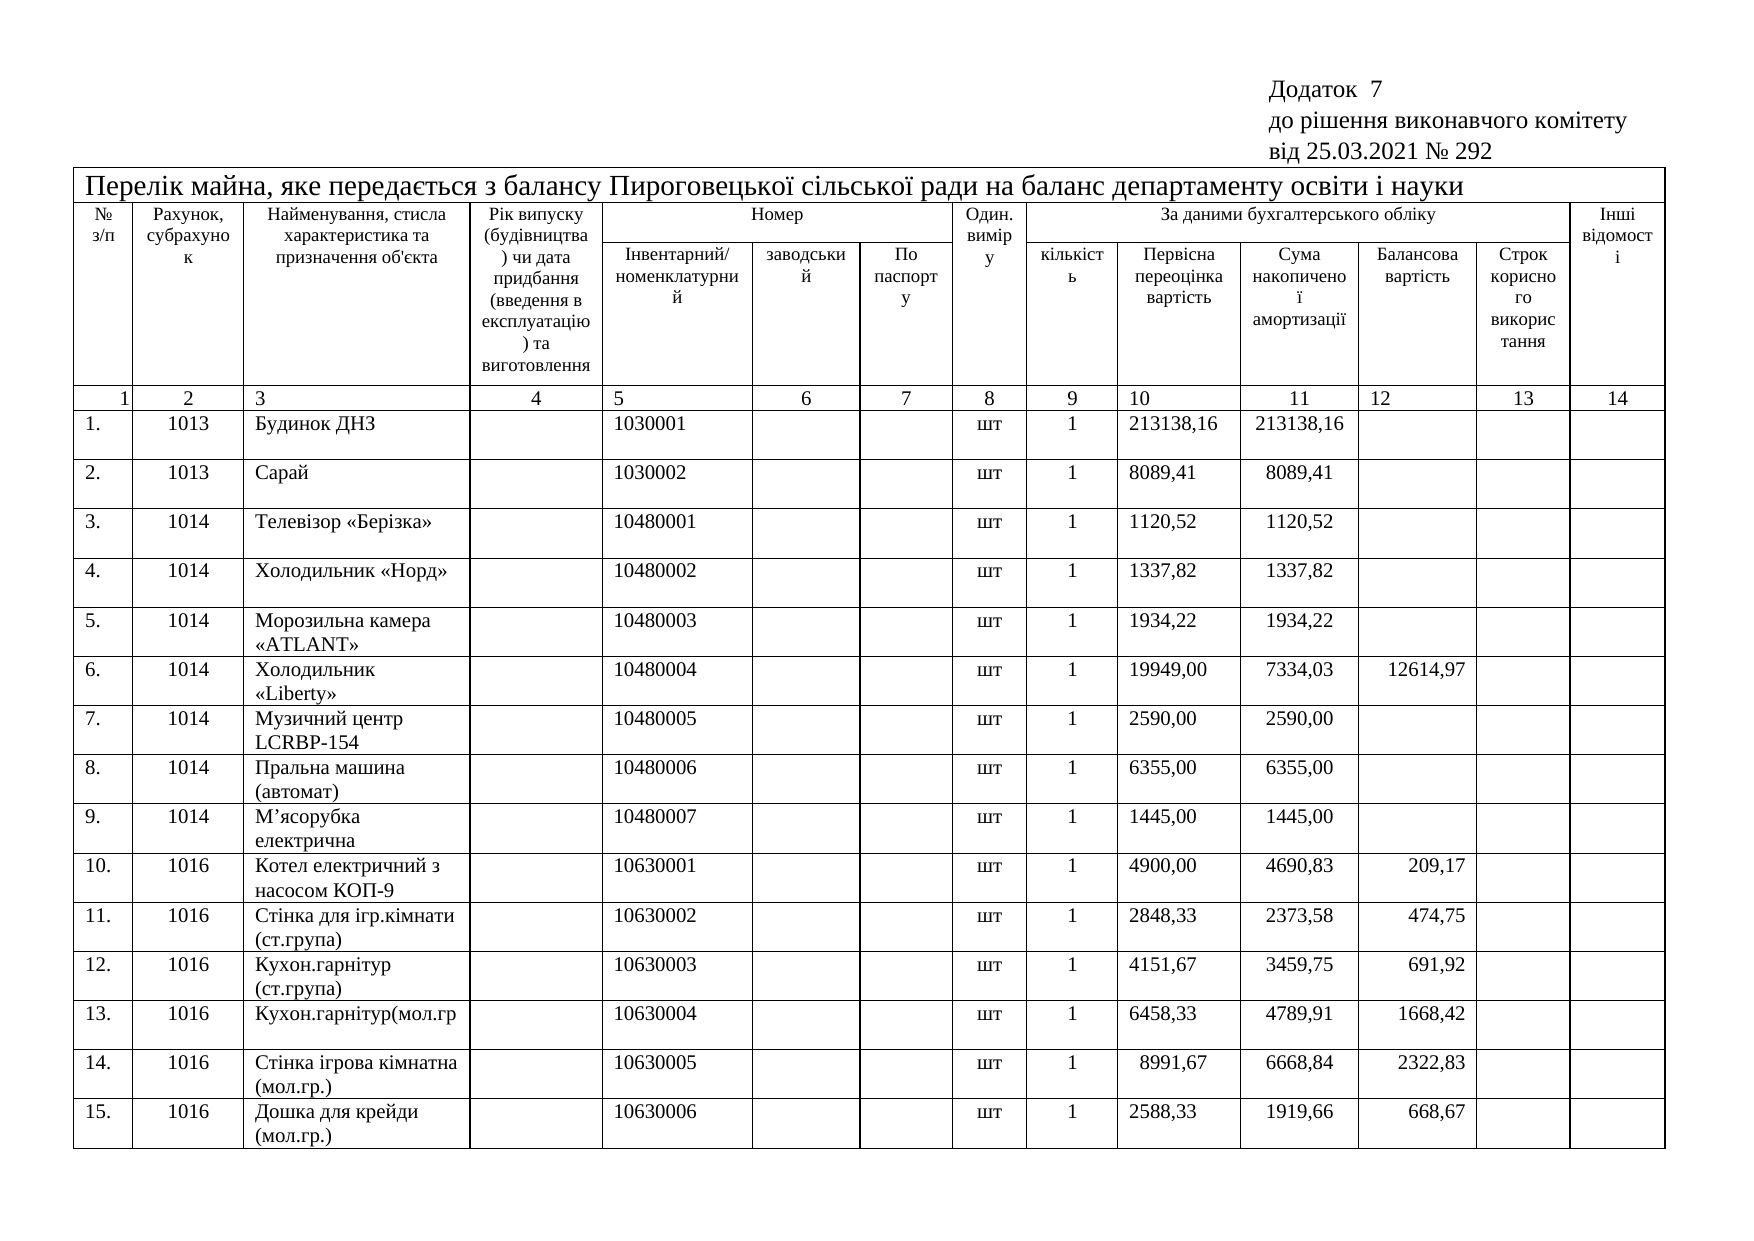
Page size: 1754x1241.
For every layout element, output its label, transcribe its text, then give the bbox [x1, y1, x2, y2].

table_cell 1014 [133, 755, 243, 803]
table_cell 1013 [133, 411, 243, 459]
table_cell [471, 559, 602, 607]
table_cell 12614,97 [1359, 657, 1476, 705]
table_cell шт [953, 706, 1026, 754]
table_cell [1359, 608, 1476, 656]
table_cell 8 [953, 386, 1026, 410]
table_cell 13 [1477, 386, 1569, 410]
table_cell 3 [244, 386, 469, 410]
table_cell [471, 1001, 602, 1049]
table_cell шт [953, 854, 1026, 902]
table_cell [1571, 657, 1664, 705]
table_cell 1 [1027, 657, 1117, 705]
table_cell 10630003 [603, 952, 752, 1000]
table_cell Один. виміру [953, 203, 1026, 385]
table_cell [753, 559, 859, 607]
table_cell 1934,22 [1118, 608, 1240, 656]
table_cell [74, 804, 132, 852]
table_cell [1571, 1001, 1664, 1049]
table_cell 4690,83 [1241, 854, 1358, 902]
table_cell 1 [1027, 460, 1117, 508]
table_cell заводський [753, 243, 859, 385]
table_cell [861, 1099, 952, 1147]
table_cell 1337,82 [1118, 559, 1240, 607]
table_cell [74, 952, 132, 1000]
table_cell [861, 706, 952, 754]
table_cell 691,92 [1359, 952, 1476, 1000]
table_cell 1 [1027, 559, 1117, 607]
text від 25.03.2021 № 292 [1268, 136, 1665, 165]
table_cell Інші відомості [1571, 203, 1664, 385]
table_cell 1 [1027, 706, 1117, 754]
table_cell шт [953, 1099, 1026, 1147]
table_cell [753, 608, 859, 656]
table_cell [1477, 903, 1569, 951]
table_cell [861, 854, 952, 902]
table_cell 3459,75 [1241, 952, 1358, 1000]
table_cell [753, 1050, 859, 1098]
table_cell [1359, 509, 1476, 557]
table_cell Холодильник «Норд» [244, 559, 469, 607]
table_cell [1477, 559, 1569, 607]
table_cell [753, 952, 859, 1000]
table_cell [861, 559, 952, 607]
table_cell Сарай [244, 460, 469, 508]
table_cell 10480006 [603, 755, 752, 803]
table_cell 1 [1027, 952, 1117, 1000]
table_cell шт [953, 755, 1026, 803]
table_cell 2 [133, 386, 243, 410]
table_cell 1013 [133, 460, 243, 508]
table_cell 1919,66 [1241, 1099, 1358, 1147]
table_cell [471, 1050, 602, 1098]
table_cell [1359, 755, 1476, 803]
table_cell 1 [1027, 755, 1117, 803]
table_cell шт [953, 657, 1026, 705]
table_cell [471, 460, 602, 508]
table_cell 474,75 [1359, 903, 1476, 951]
table_cell За даними бухгалтерського обліку [1027, 203, 1569, 242]
table_cell [74, 608, 132, 656]
table_cell [74, 854, 132, 902]
table_cell № з/п [74, 203, 132, 385]
table_cell 10 [1118, 386, 1240, 410]
table_cell 1014 [133, 804, 243, 852]
table_cell 1 [1027, 509, 1117, 557]
table_cell 2590,00 [1118, 706, 1240, 754]
table_cell 1668,42 [1359, 1001, 1476, 1049]
table_cell [471, 804, 602, 852]
table_cell [861, 952, 952, 1000]
table_cell [1571, 755, 1664, 803]
table_cell 11 [1241, 386, 1358, 410]
table_cell Інвентарний/ номенклатурний [603, 243, 752, 385]
table_cell 1030001 [603, 411, 752, 459]
table_cell 1337,82 [1241, 559, 1358, 607]
table_cell 1 [1027, 1001, 1117, 1049]
table_cell Дошка для крейди (мол.гр.) [244, 1099, 469, 1147]
table_cell 10480001 [603, 509, 752, 557]
table_cell 10630004 [603, 1001, 752, 1049]
table_cell [74, 1050, 132, 1098]
table_cell 2590,00 [1241, 706, 1358, 754]
table_cell [861, 460, 952, 508]
table_cell 7334,03 [1241, 657, 1358, 705]
table_cell 10480004 [603, 657, 752, 705]
table_cell [1477, 1050, 1569, 1098]
table_cell 1014 [133, 559, 243, 607]
table_cell 4789,91 [1241, 1001, 1358, 1049]
table_cell Рік випуску (будівництва) чи дата придбання (введення в експлуатацію) та виготовлення [471, 203, 602, 385]
table_cell [74, 509, 132, 557]
table_cell 7 [861, 386, 952, 410]
table_cell 6355,00 [1118, 755, 1240, 803]
table_cell 10480002 [603, 559, 752, 607]
table_cell [753, 411, 859, 459]
table_cell [1571, 509, 1664, 557]
table_cell Будинок ДНЗ [244, 411, 469, 459]
table_cell 10630005 [603, 1050, 752, 1098]
table_cell [753, 657, 859, 705]
table_cell [471, 706, 602, 754]
table_cell 668,67 [1359, 1099, 1476, 1147]
table_cell Первісна переоцінка вартість [1118, 243, 1240, 385]
table_cell 2373,58 [1241, 903, 1358, 951]
table_cell [1477, 460, 1569, 508]
table_cell [753, 804, 859, 852]
table_cell 1120,52 [1241, 509, 1358, 557]
table_cell 1016 [133, 1050, 243, 1098]
table_cell [74, 411, 132, 459]
table_cell [1477, 608, 1569, 656]
table_cell [1571, 706, 1664, 754]
table_cell кількість [1027, 243, 1117, 385]
table_cell [861, 804, 952, 852]
table_cell шт [953, 509, 1026, 557]
table_cell [1477, 952, 1569, 1000]
table_cell Кухон.гарнітур(мол.гр [244, 1001, 469, 1049]
table_cell 2588,33 [1118, 1099, 1240, 1147]
table_cell [1571, 460, 1664, 508]
table_cell 1 [1027, 854, 1117, 902]
table_cell [471, 755, 602, 803]
table_cell Стінка ігрова кімнатна (мол.гр.) [244, 1050, 469, 1098]
table_cell 213138,16 [1118, 411, 1240, 459]
table_cell 9 [1027, 386, 1117, 410]
table_cell [1477, 854, 1569, 902]
table_cell 1120,52 [1118, 509, 1240, 557]
table_cell [1359, 559, 1476, 607]
table_cell 4900,00 [1118, 854, 1240, 902]
table_cell 1 [1027, 608, 1117, 656]
table_cell [1477, 706, 1569, 754]
table_cell [1359, 804, 1476, 852]
table_cell 10630001 [603, 854, 752, 902]
table_header Перелік майна, яке передається з балансу Пироговецької сільської ради на баланс департаменту освіти і науки [74, 168, 1664, 202]
table_cell [471, 509, 602, 557]
table_cell 213138,16 [1241, 411, 1358, 459]
table_cell [1571, 804, 1664, 852]
table_cell [861, 657, 952, 705]
table_cell [74, 755, 132, 803]
table_cell 12 [1359, 386, 1476, 410]
table_cell Рахунок, субрахунок [133, 203, 243, 385]
table_cell Музичний центр LCRBP-154 [244, 706, 469, 754]
table_cell По паспорту [861, 243, 952, 385]
table_cell М’ясорубка електрична [244, 804, 469, 852]
table_cell 209,17 [1359, 854, 1476, 902]
table_cell [471, 657, 602, 705]
table_cell шт [953, 608, 1026, 656]
table_cell 4 [471, 386, 602, 410]
table_cell [471, 1099, 602, 1147]
table_cell 1016 [133, 1001, 243, 1049]
table_cell [1571, 1050, 1664, 1098]
table_cell 4151,67 [1118, 952, 1240, 1000]
table_cell [861, 903, 952, 951]
table_cell Морозильна камера «ATLANT» [244, 608, 469, 656]
table_cell шт [953, 1050, 1026, 1098]
table_cell [74, 460, 132, 508]
table_cell 10630006 [603, 1099, 752, 1147]
table_cell [861, 755, 952, 803]
table_cell Строк корисного використання [1477, 243, 1569, 385]
table_cell шт [953, 411, 1026, 459]
table_cell 1 [1027, 903, 1117, 951]
table_cell 1030002 [603, 460, 752, 508]
table_cell 10480007 [603, 804, 752, 852]
table_cell [1571, 952, 1664, 1000]
table_cell [861, 1001, 952, 1049]
table_cell [861, 411, 952, 459]
table_cell 1016 [133, 952, 243, 1000]
table_cell 1014 [133, 706, 243, 754]
table_cell [471, 411, 602, 459]
table_cell [1477, 411, 1569, 459]
table_cell [1477, 1001, 1569, 1049]
table_cell [861, 509, 952, 557]
table_cell [1359, 460, 1476, 508]
table_cell [753, 509, 859, 557]
table_cell 5 [603, 386, 752, 410]
table_cell [753, 460, 859, 508]
table_cell [753, 854, 859, 902]
table_cell [471, 608, 602, 656]
table_cell Холодильник «Liberty» [244, 657, 469, 705]
table_cell 2848,33 [1118, 903, 1240, 951]
table_cell 1445,00 [1241, 804, 1358, 852]
table_cell 10480003 [603, 608, 752, 656]
table_cell [753, 903, 859, 951]
table_cell [753, 755, 859, 803]
table_cell [861, 608, 952, 656]
table_cell [1477, 1099, 1569, 1147]
table_cell 1016 [133, 903, 243, 951]
table_cell 10480005 [603, 706, 752, 754]
table_cell шт [953, 804, 1026, 852]
text Додаток 7 [1268, 74, 1665, 103]
table_cell Стінка для ігр.кімнати (ст.група) [244, 903, 469, 951]
text до рішення виконавчого комітету [1268, 105, 1665, 134]
table_cell [1571, 1099, 1664, 1147]
table_cell 8089,41 [1241, 460, 1358, 508]
table_cell Балансова вартість [1359, 243, 1476, 385]
table_cell [753, 1001, 859, 1049]
table_cell [1359, 706, 1476, 754]
table_cell [1477, 509, 1569, 557]
table_cell [753, 706, 859, 754]
table_cell 6668,84 [1241, 1050, 1358, 1098]
table_cell Котел електричний з насосом КОП-9 [244, 854, 469, 902]
table_cell [74, 1099, 132, 1147]
table_cell 8991,67 [1118, 1050, 1240, 1098]
table_cell [1571, 559, 1664, 607]
table_cell [1571, 903, 1664, 951]
table_cell 1014 [133, 608, 243, 656]
table_cell 10630002 [603, 903, 752, 951]
table_cell [1571, 854, 1664, 902]
table_cell Сума накопиченої амортизації [1241, 243, 1358, 385]
table_cell [1571, 411, 1664, 459]
table_cell [861, 1050, 952, 1098]
table_cell [1571, 608, 1664, 656]
table_cell 6355,00 [1241, 755, 1358, 803]
table_cell [1359, 411, 1476, 459]
table_cell 1 [1027, 411, 1117, 459]
table_cell [74, 559, 132, 607]
table_cell [74, 657, 132, 705]
table_cell 19949,00 [1118, 657, 1240, 705]
table_cell 8089,41 [1118, 460, 1240, 508]
table_cell Пральна машина (автомат) [244, 755, 469, 803]
table_cell шт [953, 903, 1026, 951]
table_cell 2322,83 [1359, 1050, 1476, 1098]
table_cell 1014 [133, 509, 243, 557]
table_cell 1445,00 [1118, 804, 1240, 852]
table_cell шт [953, 559, 1026, 607]
table_cell Найменування, стисла характеристика та призначення об'єкта [244, 203, 469, 385]
table_cell [74, 1001, 132, 1049]
table_cell [74, 903, 132, 951]
table_cell 6 [753, 386, 859, 410]
table_cell 14 [1571, 386, 1664, 410]
table_cell 1 [1027, 804, 1117, 852]
table_cell [471, 952, 602, 1000]
table_cell 1 [1027, 1050, 1117, 1098]
table_cell 1016 [133, 854, 243, 902]
table_cell шт [953, 460, 1026, 508]
table_cell 1016 [133, 1099, 243, 1147]
table_cell Кухон.гарнітур (ст.група) [244, 952, 469, 1000]
table_cell 1 [74, 386, 132, 410]
table_cell [753, 1099, 859, 1147]
table_cell [471, 854, 602, 902]
table_cell шт [953, 952, 1026, 1000]
table_cell Номер [603, 203, 952, 242]
table_cell [1477, 755, 1569, 803]
table_cell [1477, 657, 1569, 705]
table_cell [74, 706, 132, 754]
table_cell [471, 903, 602, 951]
table_cell Телевізор «Берізка» [244, 509, 469, 557]
table_cell 1934,22 [1241, 608, 1358, 656]
table_cell 1014 [133, 657, 243, 705]
table_cell 6458,33 [1118, 1001, 1240, 1049]
table_cell [1477, 804, 1569, 852]
table_cell шт [953, 1001, 1026, 1049]
table_cell 1 [1027, 1099, 1117, 1147]
